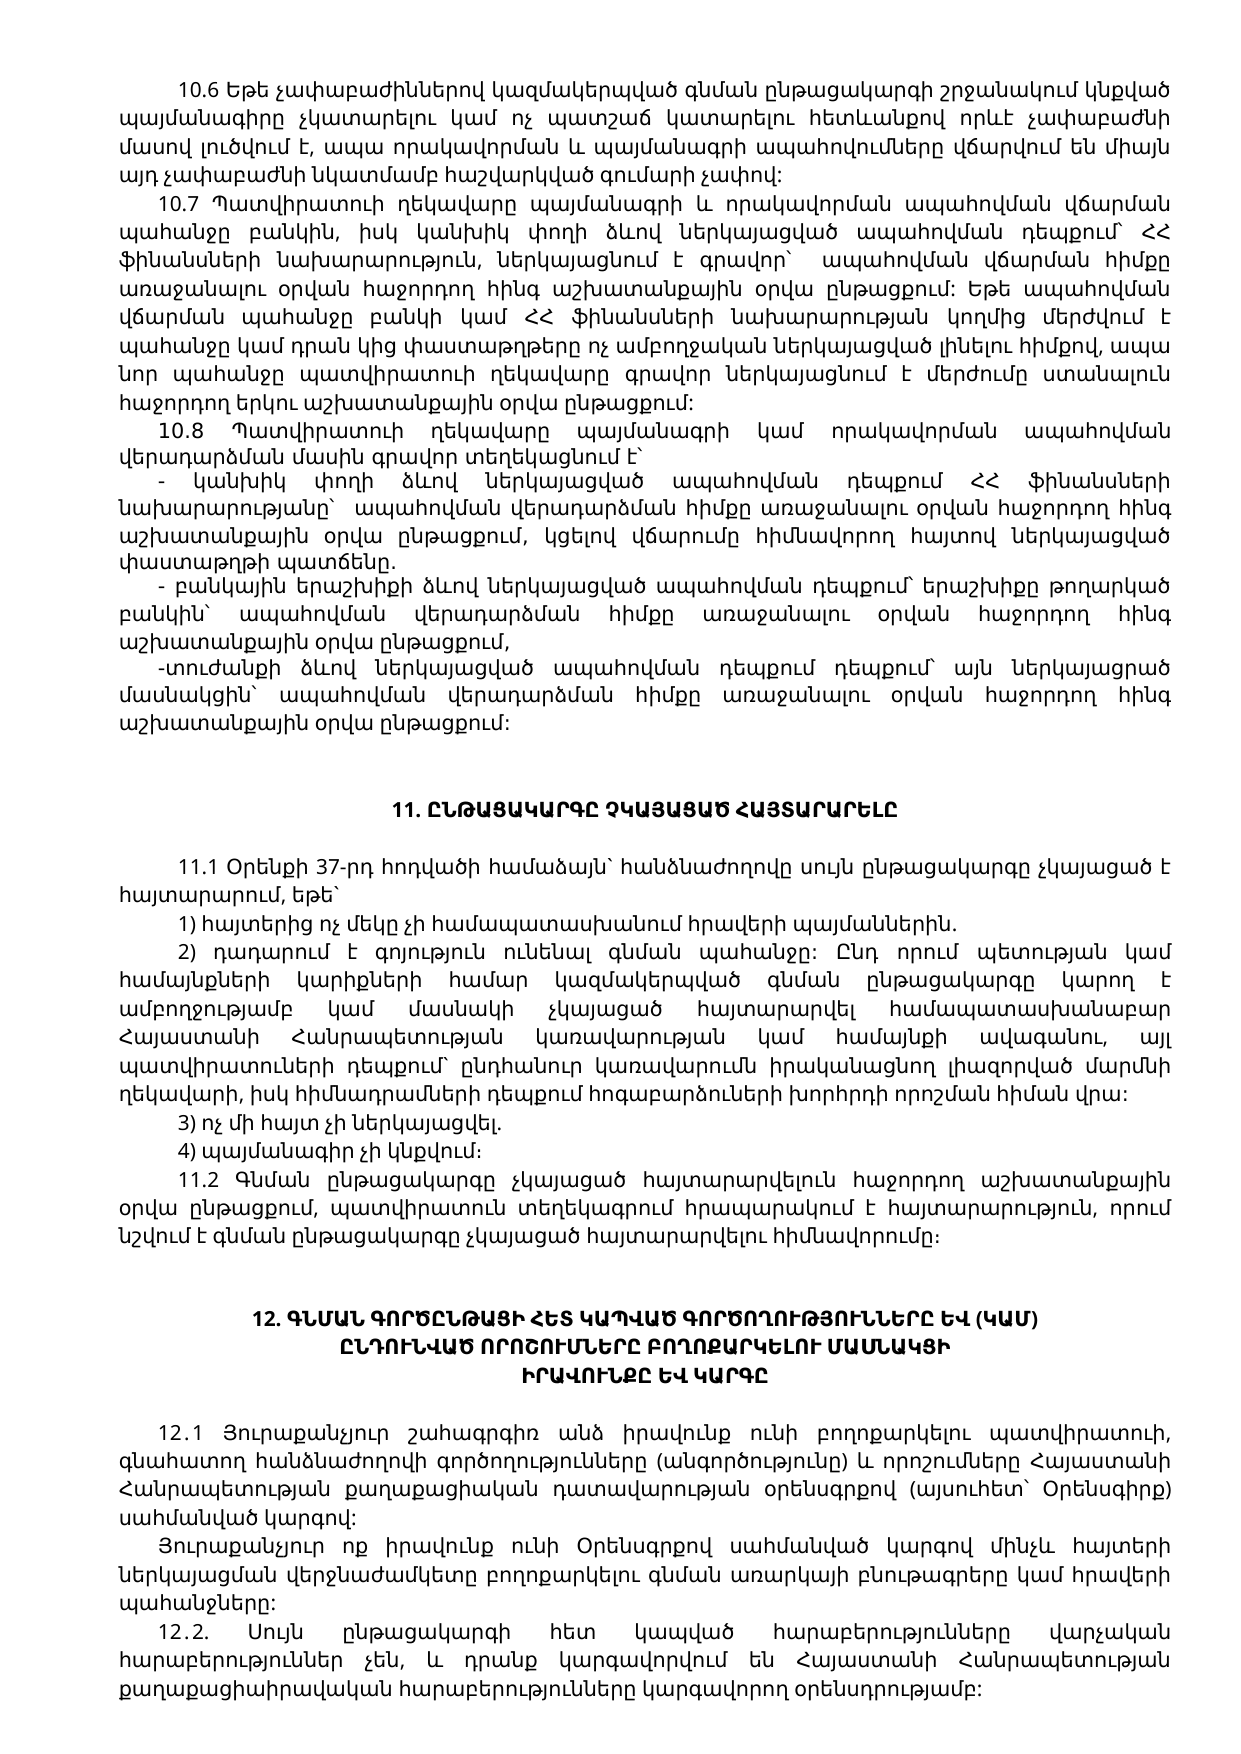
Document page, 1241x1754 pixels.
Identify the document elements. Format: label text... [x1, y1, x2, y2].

text 12․2. Սույն ընթացակարգի հետ կապված հարաբերությունները վարչական հարաբերություններ չեն, և դրանք կարգավորվում են Հայաստանի Հանրապետության քաղաքացիաիրավական հարաբերությունները կարգավորող օրենսդրությամբ: [118, 1617, 1171, 1702]
text 10.6 Եթե չափաբաժիններով կազմակերպված գնման ընթացակարգի շրջանակում կնքված պայմանագիրը չկատարելու կամ ոչ պատշաճ կատարելու հետևանքով որևէ չափաբաժնի մասով լուծվում է, ապա որակավորման և պայմանագրի ապահովումները վճարվում են միայն այդ չափաբաժնի նկատմամբ հաշվարկված գումարի չափով: [118, 75, 1171, 189]
text - կանխիկ փողի ձևով ներկայացված ապահովման դեպքում ՀՀ ֆինանսների նախարարությանը՝ ապահովման վերադարձման հիմքը առաջանալու օրվան հաջորդող հինգ աշխատանքային օրվա ընթացքում, կցելով վճարումը հիմնավորող հայտով ներկայացված փաստաթղթի պատճենը. [118, 469, 1171, 574]
text 12․1 Յուրաքանչյուր շահագրգիռ անձ իրավունք ունի բողոքարկելու պատվիրատուի, գնահատող հանձնաժողովի գործողությունները (անգործությունը) և որոշումները Հայաստանի Հանրապետության քաղաքացիական դատավարության օրենսգրքով (այսուհետ՝ Օրենսգիրք) սահմանված կարգով: [118, 1418, 1171, 1531]
text 1) հայտերից ոչ մեկը չի համապատասխանում հրավերի պայմաններին. [118, 909, 1171, 937]
text 11.1 Օրենքի 37-րդ հոդվածի համաձայն` հանձնաժողովը սույն ընթացակարգը չկայացած է հայտարարում, եթե` [118, 852, 1171, 909]
text Յուրաքանչյուր ոք իրավունք ունի Օրենսգրքով սահմանված կարգով մինչև հայտերի ներկայացման վերջնաժամկետը բողոքարկելու գնման առարկայի բնութագրերը կամ հրավերի պահանջները: [118, 1531, 1171, 1617]
text 10.8 Պատվիրատուի ղեկավարը պայմանագրի կամ որակավորման ապահովման վերադարձման մասին գրավոր տեղեկացնում է՝ [118, 416, 1171, 469]
text ԸՆԴՈՒՆՎԱԾ ՈՐՈՇՈՒՄՆԵՐԸ ԲՈՂՈՔԱՐԿԵԼՈՒ ՄԱՍՆԱԿՑԻ [118, 1332, 1171, 1361]
text - բանկային երաշխիքի ձևով ներկայացված ապահովման դեպքում՝ երաշխիքը թողարկած բանկին՝ ապահովման վերադարձման հիմքը առաջանալու օրվան հաջորդող հինգ աշխատանքային օրվա ընթացքում, [118, 574, 1171, 656]
text 4) պայմանագիր չի կնքվում։ [118, 1136, 1171, 1165]
text 11. ԸՆԹԱՑԱԿԱՐԳԸ ՉԿԱՅԱՑԱԾ ՀԱՅՏԱՐԱՐԵԼԸ [118, 795, 1171, 823]
text 11.2 Գնման ընթացակարգը չկայացած հայտարարվելուն հաջորդող աշխատանքային օրվա ընթացքում, պատվիրատուն տեղեկագրում հրապարակում է հայտարարություն, որում նշվում է գնման ընթացակարգը չկայացած հայտարարվելու հիմնավորումը։ [118, 1165, 1171, 1250]
text 2) դադարում է գոյություն ունենալ գնման պահանջը: Ընդ որում պետության կամ համայնքների կարիքների համար կազմակերպված գնման ընթացակարգը կարող է ամբողջությամբ կամ մասնակի չկայացած հայտարարվել համապատասխանաբար Հայաստանի Հանրապետության կառավարության կամ համայնքի ավագանու, այլ պատվիրատուների դեպքում` ընդհանուր կառավարումն իրականացնող լիազորված մարմնի ղեկավարի, իսկ հիմնադրամների դեպքում հոգաբարձուների խորհրդի որոշման հիման վրա: [118, 937, 1171, 1108]
text 12. ԳՆՄԱՆ ԳՈՐԾԸՆԹԱՑԻ ՀԵՏ ԿԱՊՎԱԾ ԳՈՐԾՈՂՈՒԹՅՈՒՆՆԵՐԸ ԵՎ (ԿԱՄ) [118, 1304, 1171, 1332]
text 3) ոչ մի հայտ չի ներկայացվել. [118, 1108, 1171, 1136]
text -տուժանքի ձևով ներկայացված ապահովման դեպքում դեպքում՝ այն ներկայացրած մասնակցին՝ ապահովման վերադարձման հիմքը առաջանալու օրվան հաջորդող հինգ աշխատանքային օրվա ընթացքում: [118, 656, 1171, 737]
text ԻՐԱՎՈՒՆՔԸ ԵՎ ԿԱՐԳԸ [118, 1361, 1171, 1389]
text 10.7 Պատվիրատուի ղեկավարը պայմանագրի և որակավորման ապահովման վճարման պահանջը բանկին, իսկ կանխիկ փողի ձևով ներկայացված ապահովման դեպքում՝ ՀՀ ֆինանսների նախարարություն, ներկայացնում է գրավոր՝ ապահովման վճարման հիմքը առաջանալու օրվան հաջորդող հինգ աշխատանքային օրվա ընթացքում: Եթե ապահովման վճարման պահանջը բանկի կամ ՀՀ ֆինանսների նախարարության կողմից մերժվում է պահանջը կամ դրան կից փաստաթղթերը ոչ ամբողջական ներկայացված լինելու հիմքով, ապա նոր պահանջը պատվիրատուի ղեկավարը գրավոր ներկայացնում է մերժումը ստանալուն հաջորդող երկու աշխատանքային օրվա ընթացքում: [118, 189, 1171, 416]
